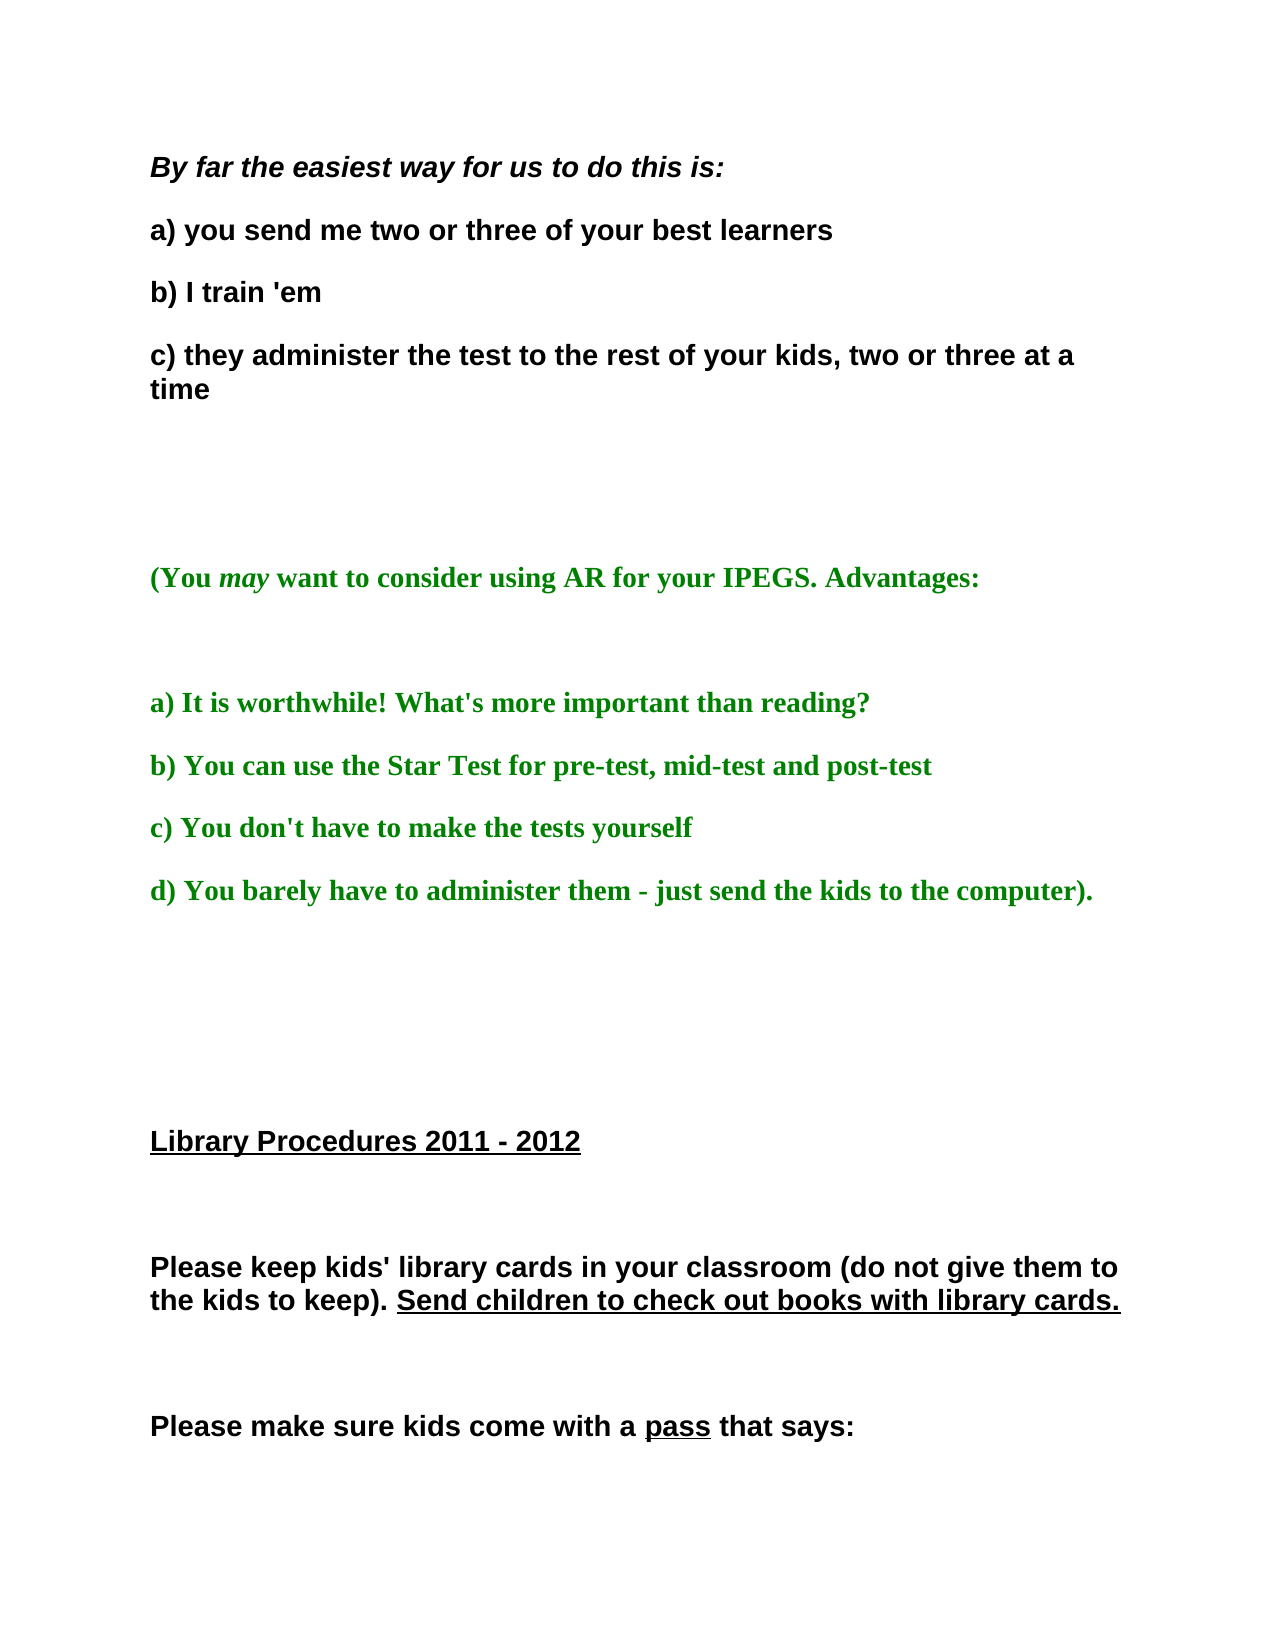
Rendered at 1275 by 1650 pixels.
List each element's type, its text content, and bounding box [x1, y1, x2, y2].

text b) You can use the Star Test for pre-test, mid-test and post-test [150, 748, 1125, 781]
text c) they administer the test to the rest of your kids, two or three at a time [150, 338, 1125, 405]
text (You may want to consider using AR for your IPEGS. Advantages: [150, 560, 1125, 593]
text d) You barely have to administer them - just send the kids to the computer). [150, 873, 1125, 907]
text a) It is worthwhile! What's more important than reading? [150, 685, 1125, 719]
text Library Procedures 2011 - 2012 [150, 1124, 1125, 1158]
text c) You don't have to make the tests yourself [150, 811, 1125, 844]
text Please keep kids' library cards in your classroom (do not give them to the kids to keep). Send children to check out books with library cards. [150, 1249, 1125, 1317]
text b) I train 'em [150, 275, 1125, 309]
text By far the easiest way for us to do this is: [150, 150, 1125, 183]
text a) you send me two or three of your best learners [150, 213, 1125, 246]
text Please make sure kids come with a pass that says: [150, 1408, 1125, 1442]
